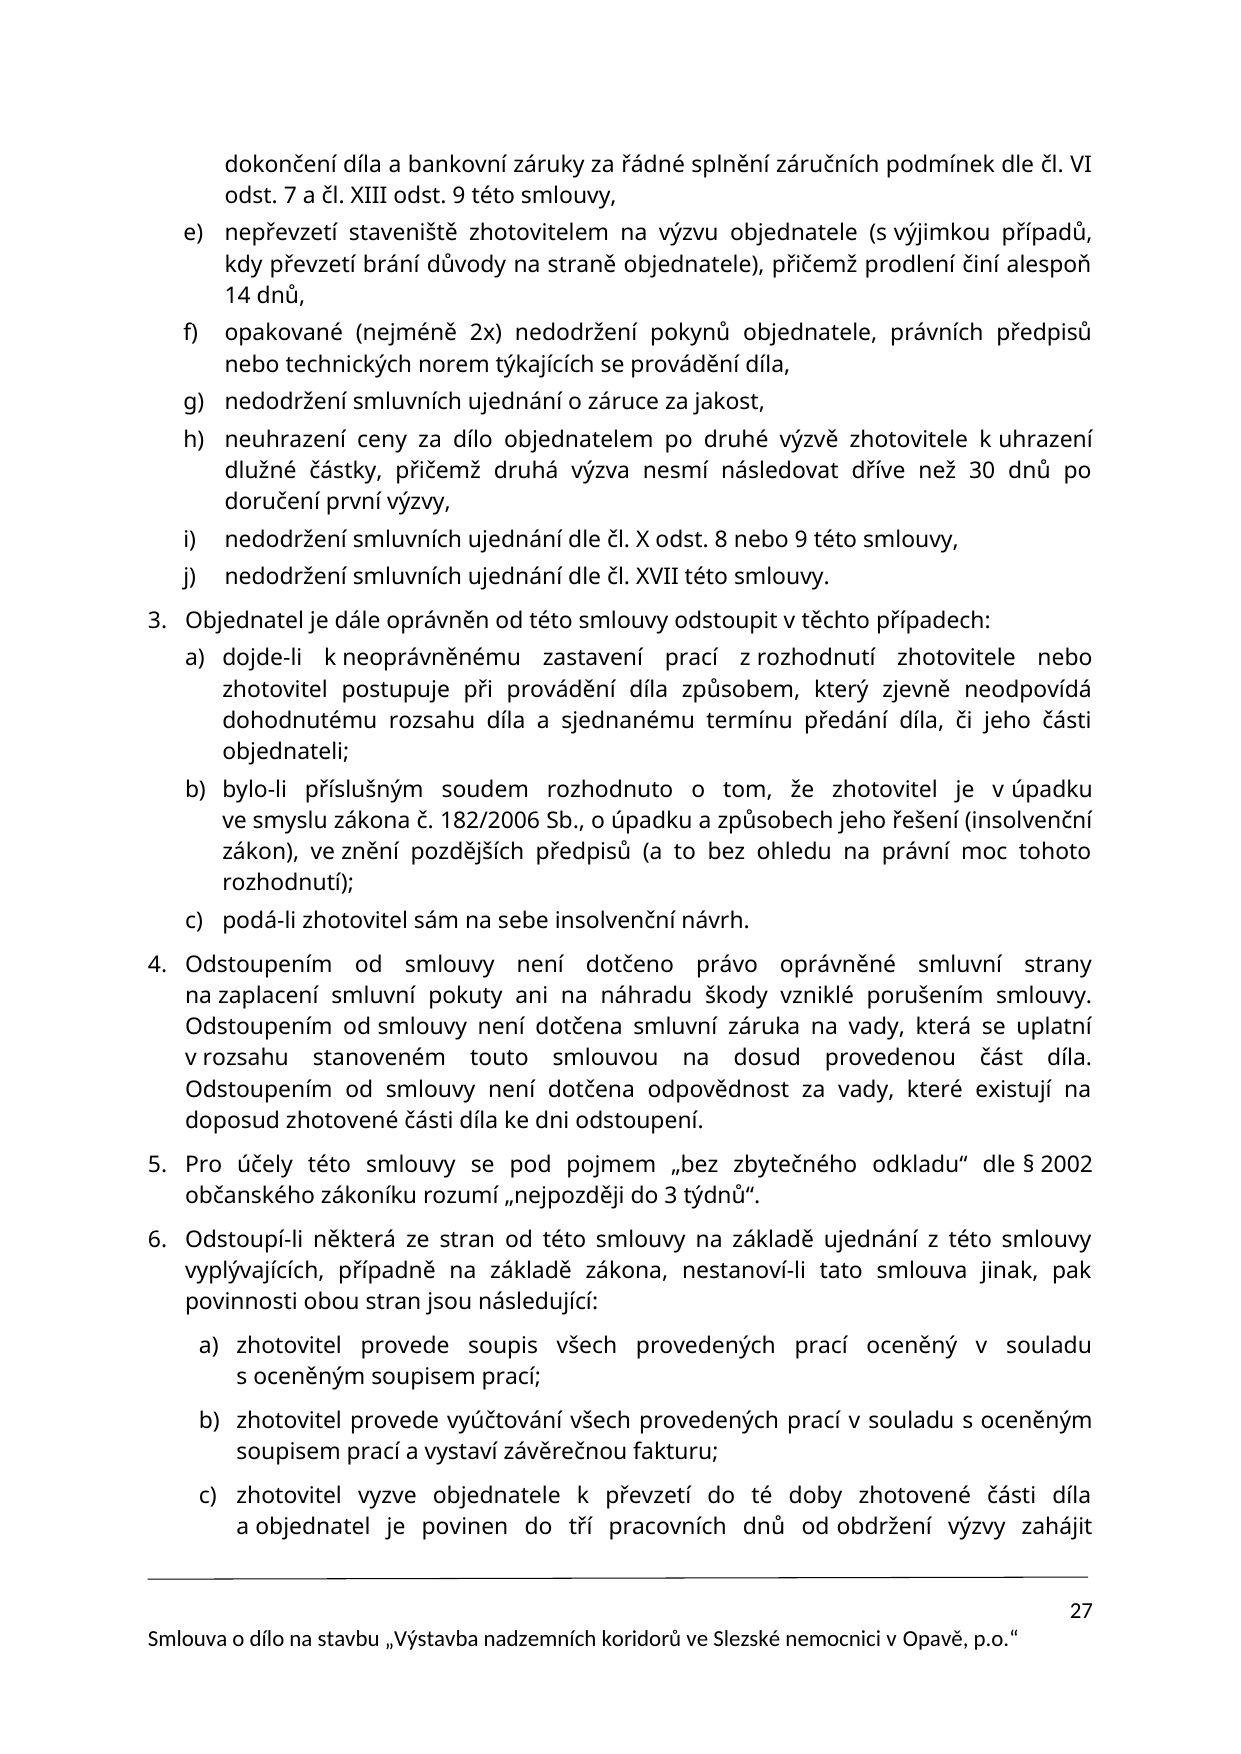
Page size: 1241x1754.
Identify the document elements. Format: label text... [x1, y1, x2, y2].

list nedodržení smluvních ujednání dle čl. X odst. 8 nebo 9 této smlouvy, [183, 523, 1093, 554]
list Odstoupí-li některá ze stran od této smlouvy na základě ujednání z této smlouvy vyplývajících, případně na základě zákona, nestanoví-li tato smlouva jinak, pak povinnosti obou stran jsou následující: [148, 1223, 1093, 1316]
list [183, 148, 1093, 210]
list zhotovitel provede soupis všech provedených prací oceněný v souladu s oceněným soupisem prací; [199, 1329, 1093, 1391]
list bylo-li příslušným soudem rozhodnuto o tom, že zhotovitel je v úpadku ve smyslu zákona č. 182/2006 Sb., o úpadku a způsobech jeho řešení (insolvenční zákon), ve znění pozdějších předpisů (a to bez ohledu na právní moc tohoto rozhodnutí); [185, 773, 1093, 898]
list Pro účely této smlouvy se pod pojmem „bez zbytečného odkladu“ dle § 2002 občanského zákoníku rozumí „nejpozději do 3 týdnů“. [148, 1148, 1093, 1210]
list opakované (nejméně 2x) nedodržení pokynů objednatele, právních předpisů nebo technických norem týkajících se provádění díla, [183, 316, 1093, 379]
list dojde-li k neoprávněnému zastavení prací z rozhodnutí zhotovitele nebo zhotovitel postupuje při provádění díla způsobem, který zjevně neodpovídá dohodnutému rozsahu díla a sjednanému termínu předání díla, či jeho části objednateli; [185, 641, 1093, 766]
list nedodržení smluvních ujednání dle čl. XVII této smlouvy. [183, 560, 1093, 591]
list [199, 1479, 1093, 1541]
list Objednatel je dále oprávněn od této smlouvy odstoupit v těchto případech: [148, 604, 1093, 635]
list nepřevzetí staveniště zhotovitelem na výzvu objednatele (s výjimkou případů, kdy převzetí brání důvody na straně objednatele), přičemž prodlení činí alespoň 14 dnů, [183, 216, 1093, 310]
list Odstoupením od smlouvy není dotčeno právo oprávněné smluvní strany na zaplacení smluvní pokuty ani na náhradu škody vzniklé porušením smlouvy. Odstoupením od smlouvy není dotčena smluvní záruka na vady, která se uplatní v rozsahu stanoveném touto smlouvou na dosud provedenou část díla. Odstoupením od smlouvy není dotčena odpovědnost za vady, které existují na doposud zhotovené části díla ke dni odstoupení. [148, 948, 1093, 1135]
list zhotovitel provede vyúčtování všech provedených prací v souladu s oceněným soupisem prací a vystaví závěrečnou fakturu; [199, 1404, 1093, 1466]
list nedodržení smluvních ujednání o záruce za jakost, [183, 385, 1093, 416]
list podá-li zhotovitel sám na sebe insolvenční návrh. [185, 904, 1093, 935]
list neuhrazení ceny za dílo objednatelem po druhé výzvě zhotovitele k uhrazení dlužné částky, přičemž druhá výzva nesmí následovat dříve než 30 dnů po doručení první výzvy, [183, 423, 1093, 516]
